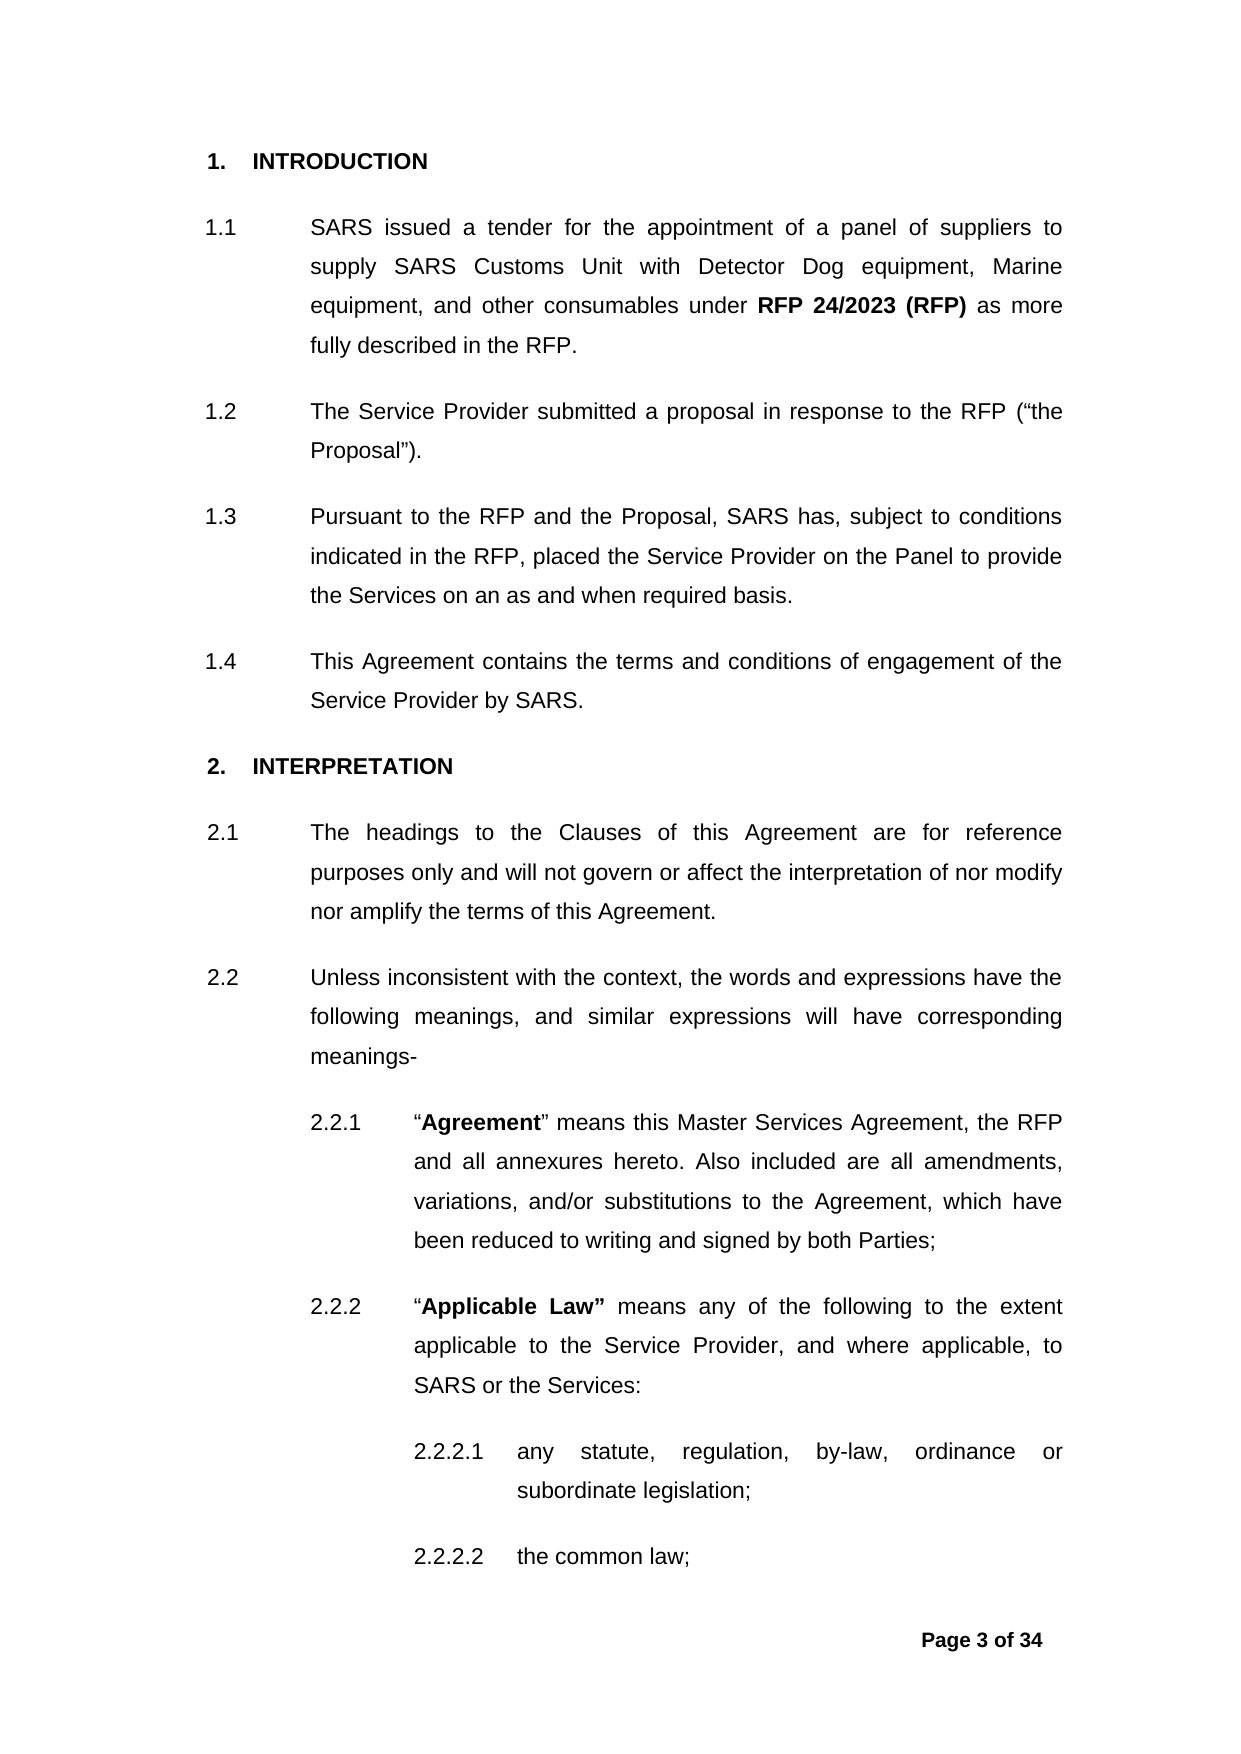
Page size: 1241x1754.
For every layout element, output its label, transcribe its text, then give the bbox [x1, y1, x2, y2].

list INTERPRETATION [207, 753, 1063, 779]
list Pursuant to the RFP and the Proposal, SARS has, subject to conditions indicated in the RFP, placed the Service Provider on the Panel to provide the Services on an as and when required basis. [204, 503, 1063, 608]
list The headings to the Clauses of this Agreement are for reference purposes only and will not govern or affect the interpretation of nor modify nor amplify the terms of this Agreement. [207, 819, 1063, 924]
list Unless inconsistent with the context, the words and expressions have the following meanings, and similar expressions will have corresponding meanings- [207, 964, 1063, 1069]
list The Service Provider submitted a proposal in response to the RFP (“the Proposal”). [204, 398, 1063, 464]
list “Applicable Law” means any of the following to the extent applicable to the Service Provider, and where applicable, to SARS or the Services: [310, 1293, 1063, 1398]
list any statute, regulation, by-law, ordinance or subordinate legislation; [413, 1438, 1063, 1503]
list INTRODUCTION [207, 148, 1063, 174]
list SARS issued a tender for the appointment of a panel of suppliers to supply SARS Customs Unit with Detector Dog equipment, Marine equipment, and other consumables under RFP 24/2023 (RFP) as more fully described in the RFP. [204, 213, 1063, 358]
list This Agreement contains the terms and conditions of engagement of the Service Provider by SARS. [204, 648, 1063, 714]
list “Agreement” means this Master Services Agreement, the RFP and all annexures hereto. Also included are all amendments, variations, and/or substitutions to the Agreement, which have been reduced to writing and signed by both Parties; [310, 1109, 1063, 1253]
list the common law; [413, 1543, 1063, 1569]
